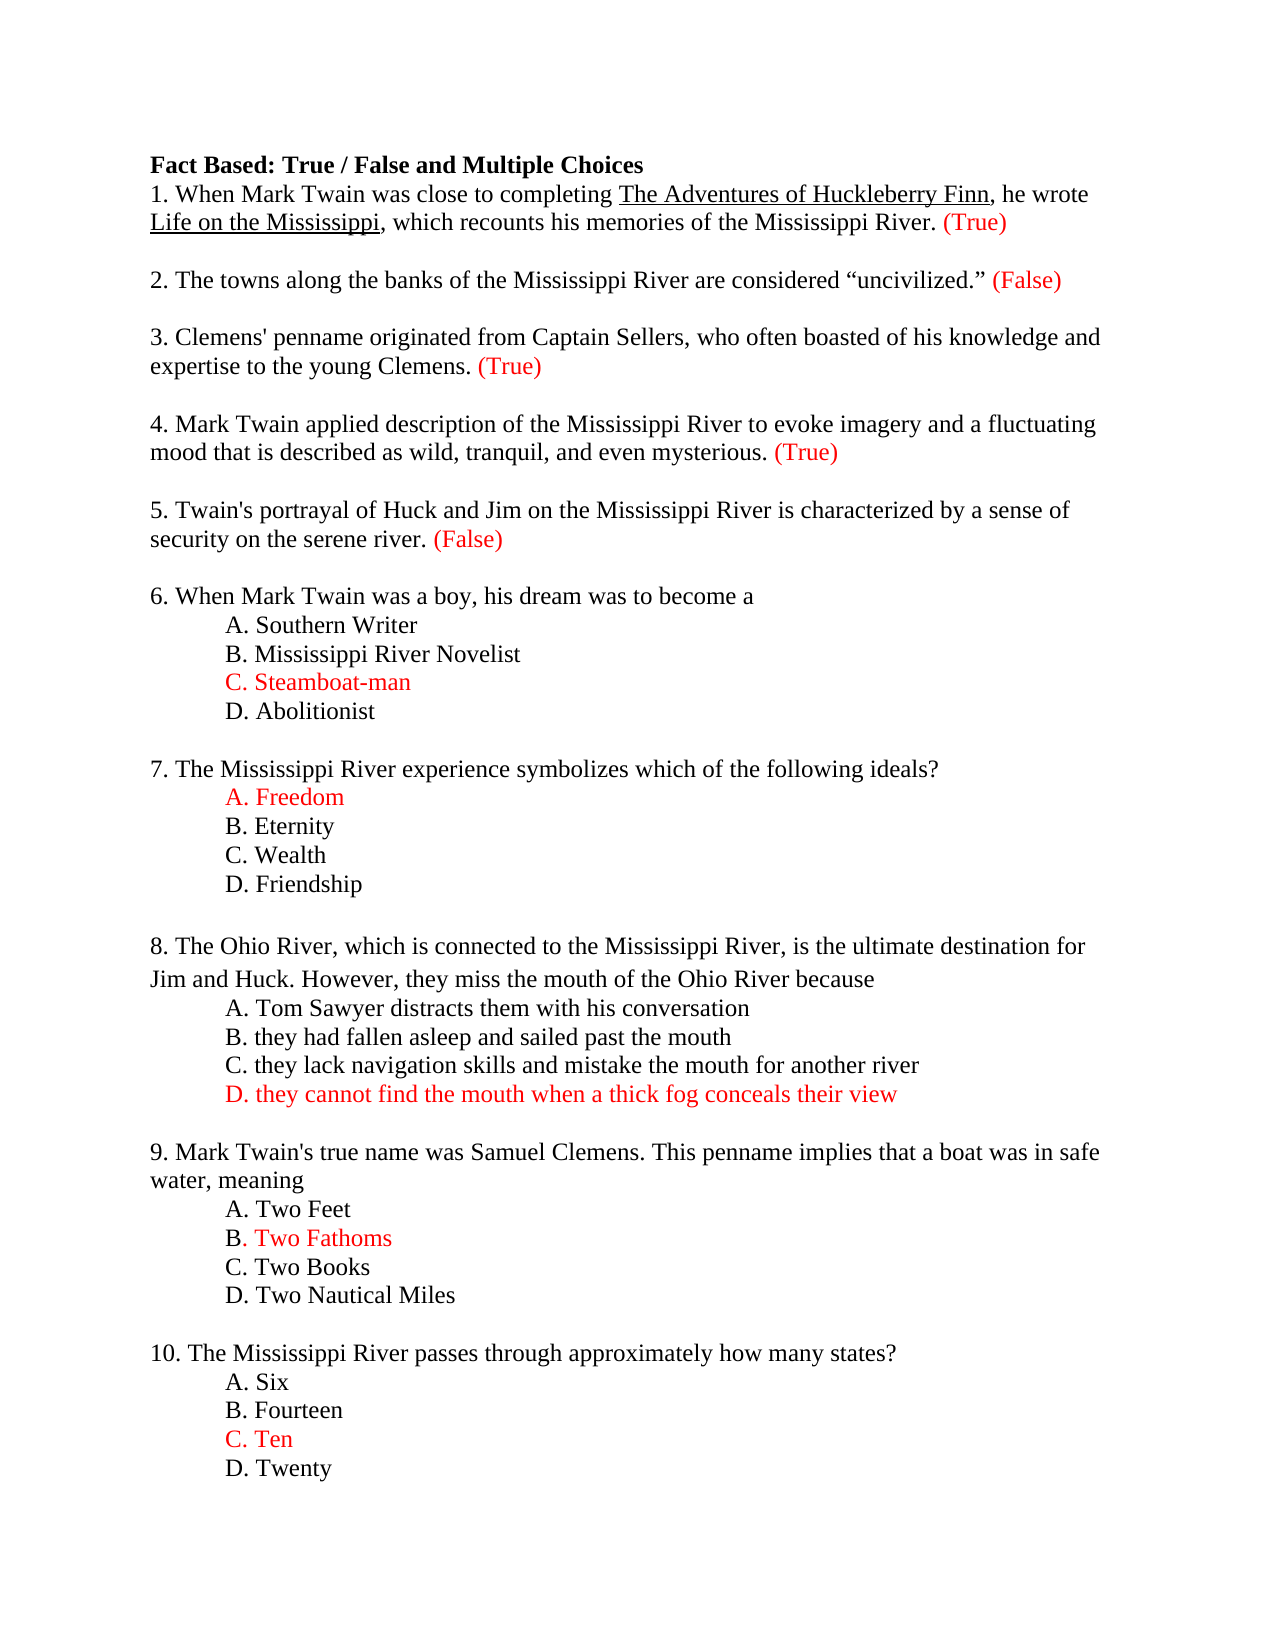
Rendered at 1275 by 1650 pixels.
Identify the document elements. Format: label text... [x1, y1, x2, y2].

text D. Abolitionist [150, 696, 1125, 725]
text D. they cannot find the mouth when a thick fog conceals their view [150, 1079, 1125, 1108]
text 10. The Mississippi River passes through approximately how many states? [150, 1338, 1125, 1367]
text Fact Based: True / False and Multiple Choices [150, 150, 1125, 179]
text D. Twenty [150, 1453, 1125, 1482]
text 6. When Mark Twain was a boy, his dream was to become a [150, 581, 1125, 610]
text C. Ten [150, 1424, 1125, 1453]
text C. they lack navigation skills and mistake the mouth for another river [150, 1050, 1125, 1079]
text B. they had fallen asleep and sailed past the mouth [150, 1022, 1125, 1050]
text C. Steamboat-man [150, 667, 1125, 696]
text B. Fourteen [150, 1395, 1125, 1424]
text A. Freedom [150, 782, 1125, 811]
text C. Two Books [150, 1252, 1125, 1280]
text 7. The Mississippi River experience symbolizes which of the following ideals? [150, 754, 1125, 782]
text 4. Mark Twain applied description of the Mississippi River to evoke imagery and a fluctuating mood that is described as wild, tranquil, and even mysterious. (True) [150, 409, 1125, 466]
text 1. When Mark Twain was close to completing The Adventures of Huckleberry Finn, he wrote Life on the Mississippi, which recounts his memories of the Mississippi River. (True) [150, 179, 1125, 236]
text A. Tom Sawyer distracts them with his conversation [150, 993, 1125, 1022]
text A. Six [150, 1367, 1125, 1395]
text 3. Clemens' penname originated from Captain Sellers, who often boasted of his knowledge and expertise to the young Clemens. (True) [150, 322, 1125, 380]
text C. Wealth [150, 840, 1125, 869]
text 5. Twain's portrayal of Huck and Jim on the Mississippi River is characterized by a sense of security on the serene river. (False) [150, 495, 1125, 552]
text B. Eternity [150, 811, 1125, 840]
text 2. The towns along the banks of the Mississippi River are considered “uncivilized.” (False) [150, 265, 1125, 294]
text 9. Mark Twain's true name was Samuel Clemens. This penname implies that a boat was in safe water, meaning [150, 1137, 1125, 1194]
text B. Two Fathoms [150, 1223, 1125, 1252]
text A. Two Feet [150, 1194, 1125, 1223]
text D. Two Nautical Miles [150, 1280, 1125, 1309]
text A. Southern Writer [150, 610, 1125, 639]
text D. Friendship [150, 869, 1125, 897]
text 8. The Ohio River, which is connected to the Mississippi River, is the ultimate destination for Jim and Huck. However, they miss the mouth of the Ohio River because [150, 926, 1125, 993]
text B. Mississippi River Novelist [150, 639, 1125, 667]
